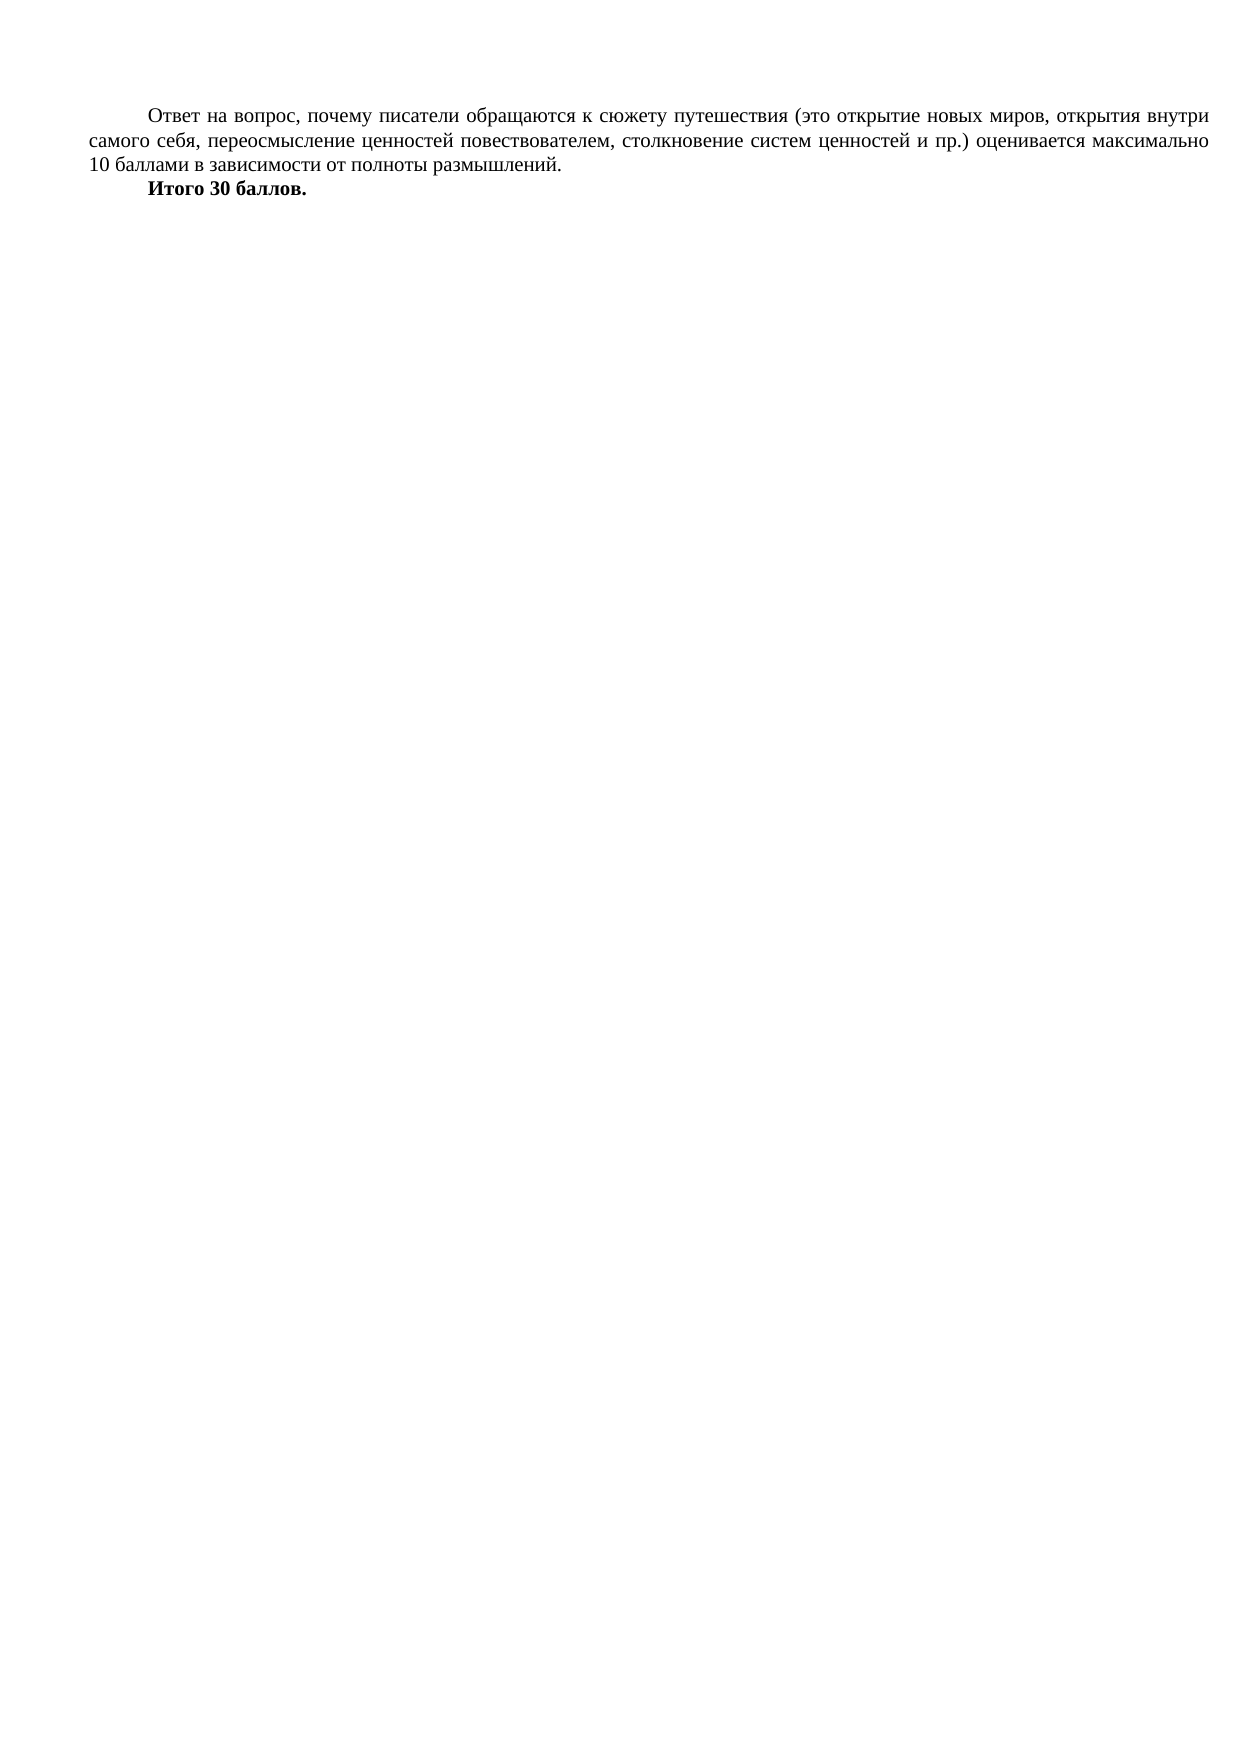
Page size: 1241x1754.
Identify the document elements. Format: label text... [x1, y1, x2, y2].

text Ответ на вопрос, почему писатели обращаются к сюжету путешествия (это открытие новых миров, открытия внутри самого себя, переосмысление ценностей повествователем, столкновение систем ценностей и пр.) оценивается максимально 10 баллами в зависимости от полноты размышлений. [89, 103, 1211, 176]
text Итого 30 баллов. [89, 176, 1211, 200]
